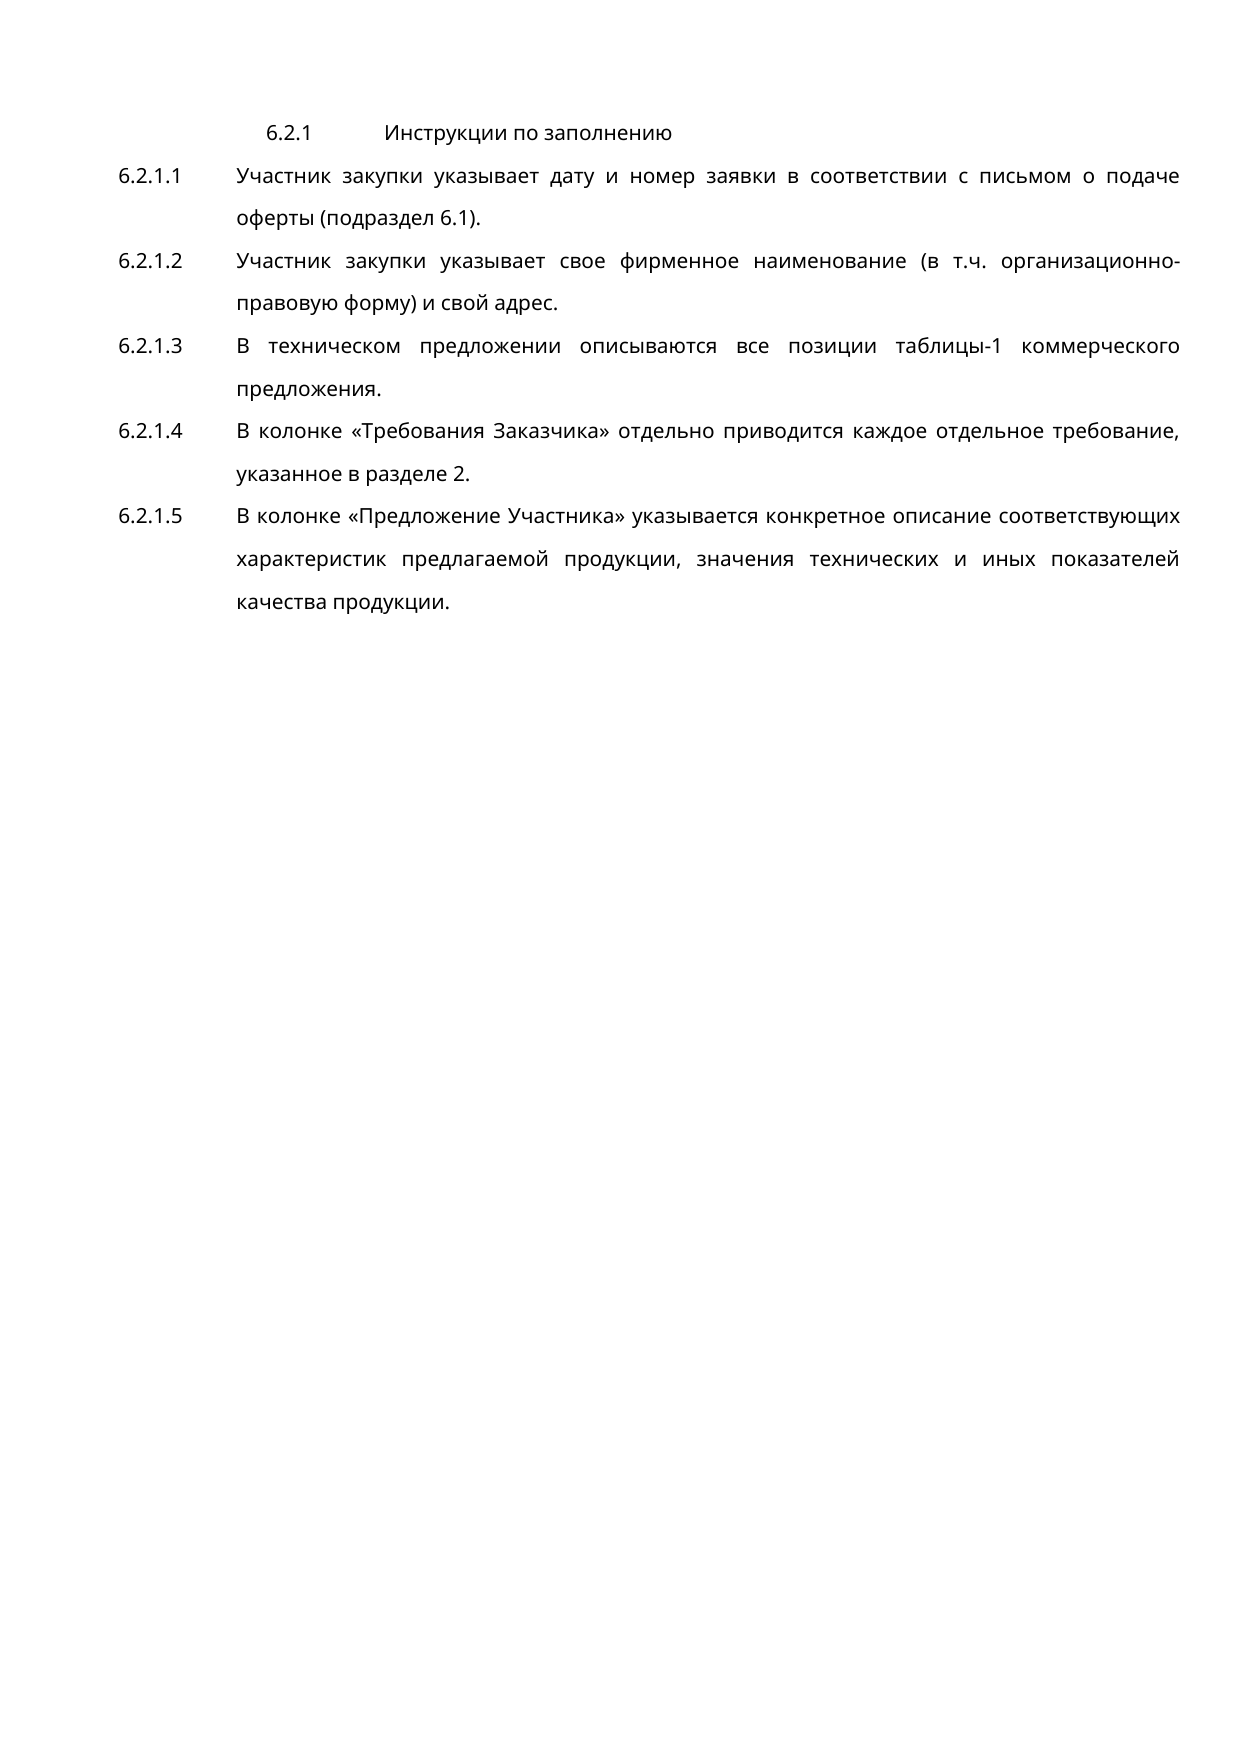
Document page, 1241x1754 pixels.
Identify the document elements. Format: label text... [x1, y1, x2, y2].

list В техническом предложении описываются все позиции таблицы-1 коммерческого предложения. [118, 331, 1181, 402]
list Участник закупки указывает свое фирменное наименование (в т.ч. организационно-правовую форму) и свой адрес. [118, 246, 1181, 317]
list В колонке «Предложение Участника» указывается конкретное описание соответствующих характеристик предлагаемой продукции, значения технических и иных показателей качества продукции. [118, 502, 1181, 615]
list Инструкции по заполнению [266, 118, 1181, 147]
list В колонке «Требования Заказчика» отдельно приводится каждое отдельное требование, указанное в разделе 2. [118, 416, 1181, 487]
